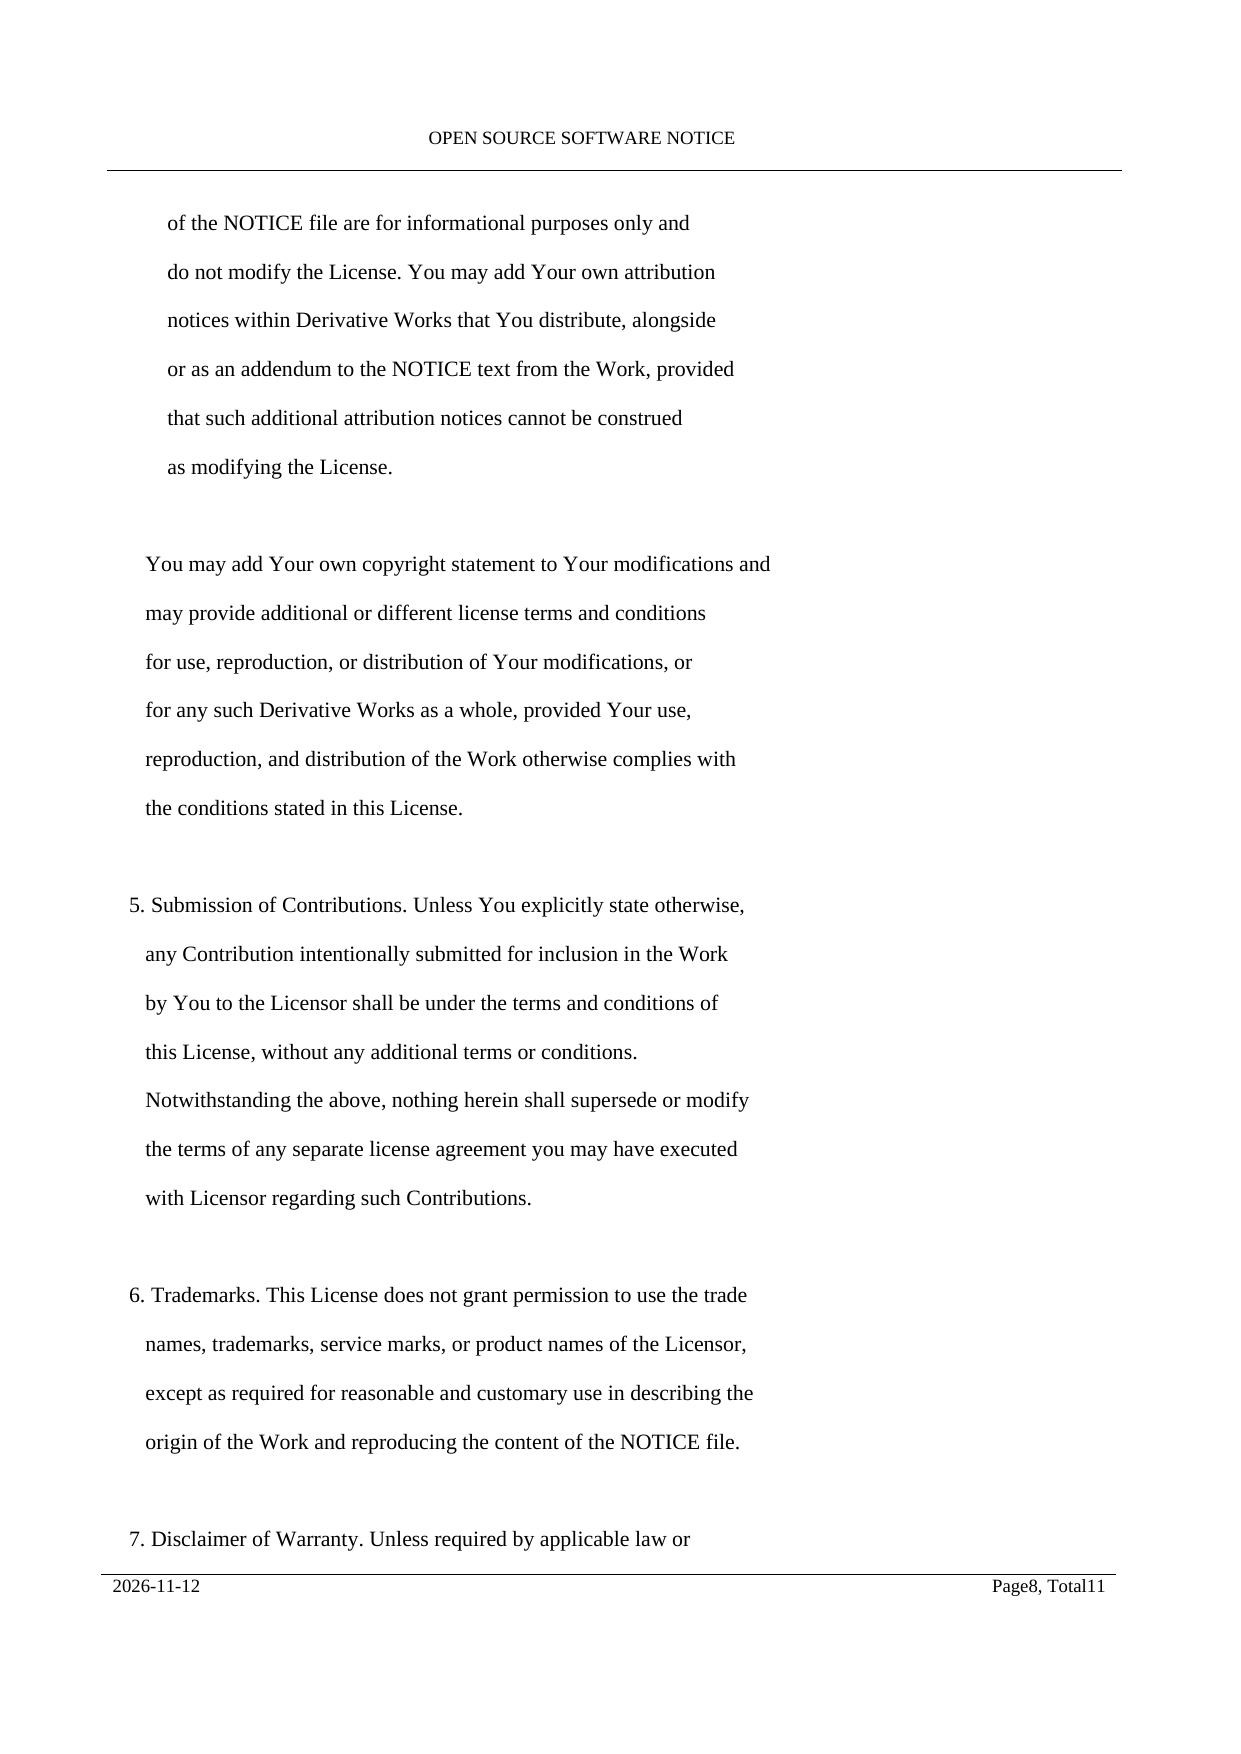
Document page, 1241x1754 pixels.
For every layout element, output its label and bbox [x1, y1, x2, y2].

text [112, 206, 1128, 1555]
